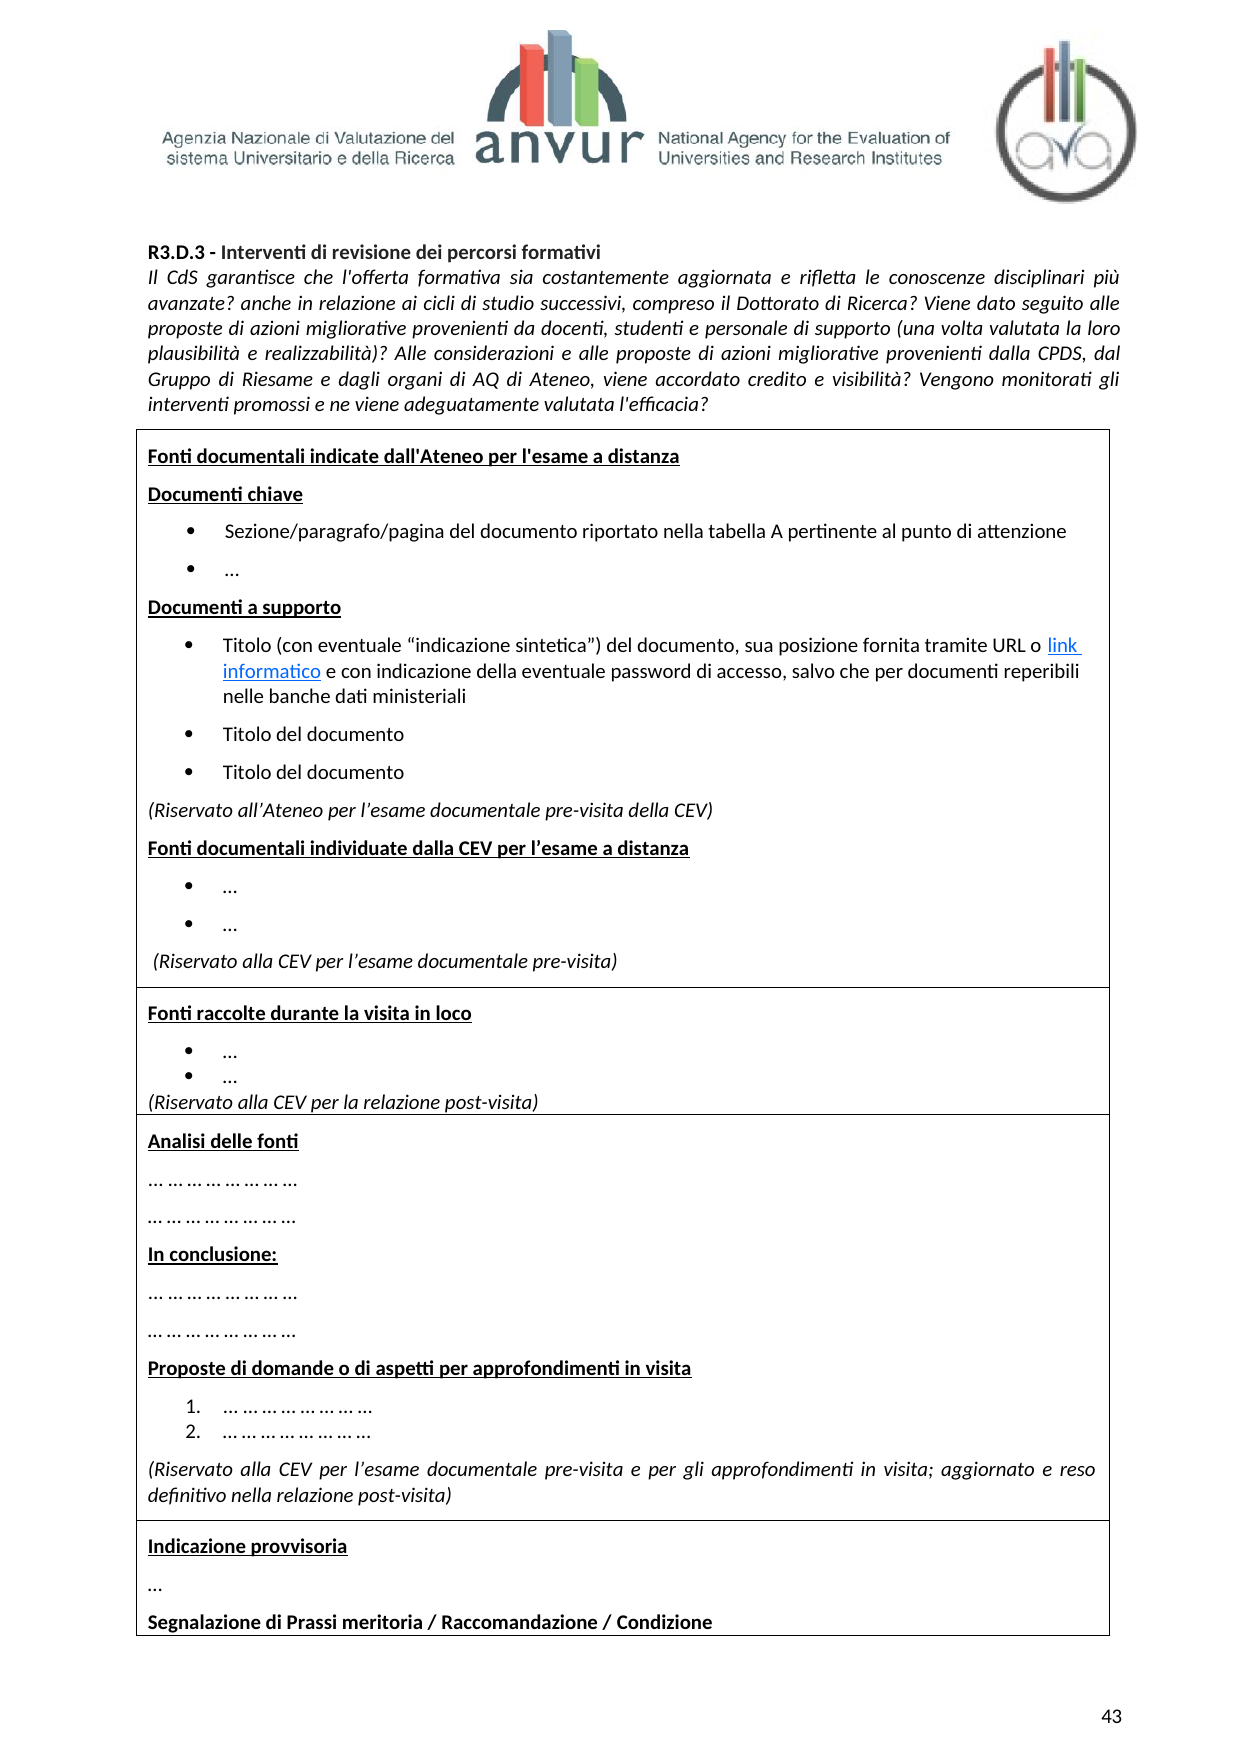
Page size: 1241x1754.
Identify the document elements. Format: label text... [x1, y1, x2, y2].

table_cell Fonti raccolte durante la visita in loco … … (Riservato alla CEV per la relazione post-visita) [137, 988, 1109, 1114]
table_cell Analisi delle fonti ... … … … … … … … … … … … … … … … In conclusione: ... … … … … … … … … … … … … … … … Proposte di domande o di aspetti per approfondimenti in visita ... … … … … … … … … … … … … … … … (Riservato alla CEV per l’esame documentale pre-visita e per gli approfondimenti in visita; aggiornato e reso definitivo nella relazione post-visita) [137, 1115, 1109, 1520]
text Il CdS garantisce che l'offerta formativa sia costantemente aggiornata e rifletta le conoscenze disciplinari più avanzate? anche in relazione ai cicli di studio successivi, compreso il Dottorato di Ricerca? Viene dato seguito alle proposte di azioni migliorative provenienti da docenti, studenti e personale di supporto (una volta valutata la loro plausibilità e realizzabilità)? Alle considerazioni e alle proposte di azioni migliorative provenienti dalla CPDS, dal Gruppo di Riesame e dagli organi di AQ di Ateneo, viene accordato credito e visibilità? Vengono monitorati gli interventi promossi e ne viene adeguatamente valutata l'efficacia? [148, 264, 1122, 417]
text R3.D.3 - Interventi di revisione dei percorsi formativi [148, 239, 1122, 264]
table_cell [137, 1521, 1109, 1635]
table_header Fonti documentali indicate dall'Ateneo per l'esame a distanza Documenti chiave Sezione/paragrafo/pagina del documento riportato nella tabella A pertinente al punto di attenzione … Documenti a supporto Titolo (con eventuale “indicazione sintetica”) del documento, sua posizione fornita tramite URL o link informatico e con indicazione della eventuale password di accesso, salvo che per documenti reperibili nelle banche dati ministeriali Titolo del documento Titolo del documento (Riservato all’Ateneo per l’esame documentale pre-visita della CEV) Fonti documentali individuate dalla CEV per l’esame a distanza … … (Riservato alla CEV per l’esame documentale pre-visita) [137, 430, 1109, 987]
